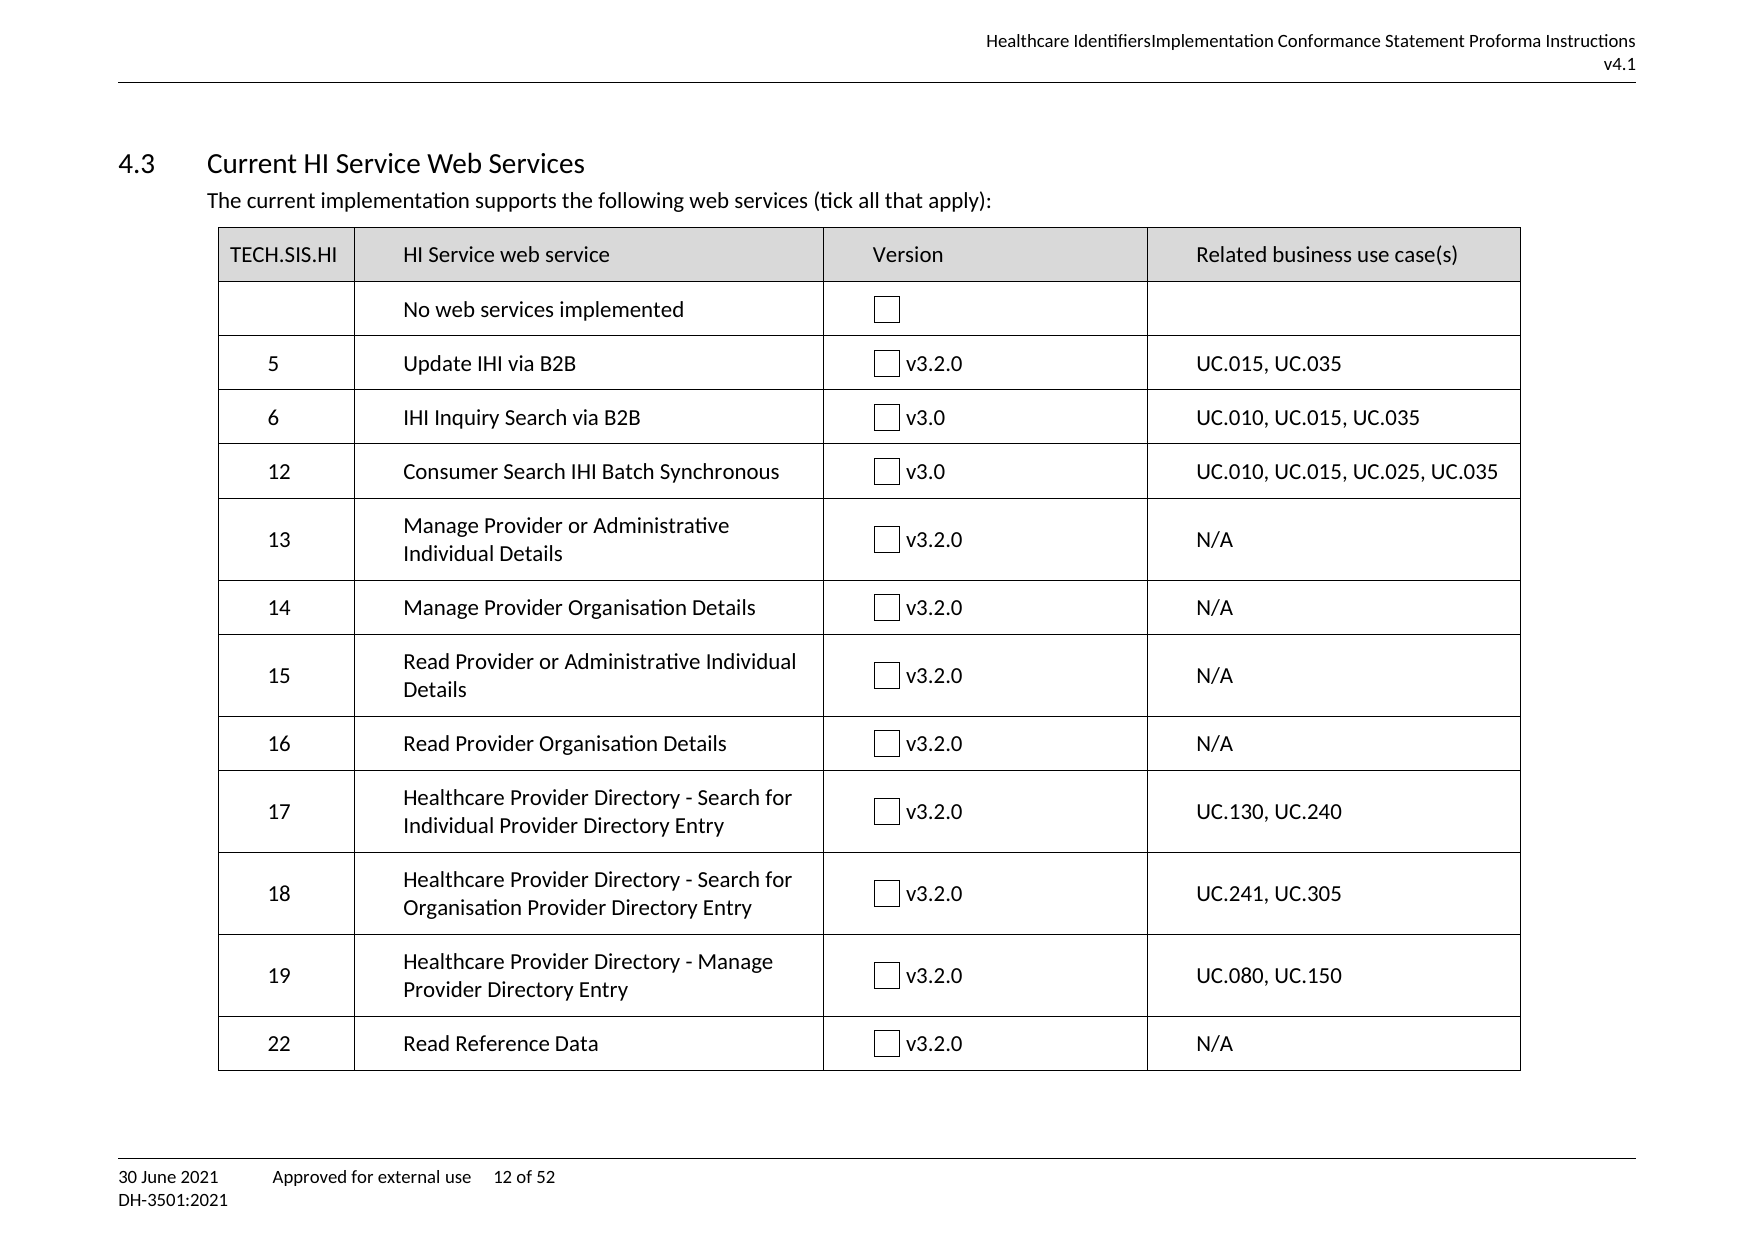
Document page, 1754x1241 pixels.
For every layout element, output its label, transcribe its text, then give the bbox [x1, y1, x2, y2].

table_header HI Service web service [355, 228, 823, 281]
text The current implementation supports the following web services (tick all that apply): [207, 187, 1636, 214]
table_cell Healthcare Provider Directory - Manage Provider Directory Entry [355, 935, 823, 1016]
table_cell [986, 935, 1147, 1016]
table_cell N/A [1148, 635, 1520, 716]
table_cell Update IHI via B2B [355, 336, 823, 389]
table_cell v3.2.0 [824, 935, 986, 1016]
table_cell v3.2.0 [824, 635, 986, 716]
table_cell N/A [1148, 1017, 1520, 1070]
table_cell 14 [219, 581, 354, 633]
table_cell v3.0 [824, 390, 986, 443]
table_cell 5 [219, 336, 354, 389]
table_cell [824, 282, 986, 335]
table_cell 18 [219, 853, 354, 934]
table_cell UC.241, UC.305 [1148, 853, 1520, 934]
table_cell 16 [219, 717, 354, 770]
table_cell 17 [219, 771, 354, 852]
table_header TECH.SIS.HI [219, 228, 354, 281]
table_header [986, 228, 1147, 281]
table_cell v3.2.0 [824, 581, 986, 633]
table_cell 12 [219, 444, 354, 497]
table_cell [986, 282, 1147, 335]
table_cell No web services implemented [355, 282, 823, 335]
table_cell [986, 1017, 1147, 1070]
table_header Version [824, 228, 986, 281]
table_cell N/A [1148, 499, 1520, 579]
table_cell v3.2.0 [824, 771, 986, 852]
table_cell [986, 581, 1147, 633]
table_cell v3.2.0 [824, 853, 986, 934]
table_cell N/A [1148, 717, 1520, 770]
table_cell [986, 444, 1147, 497]
table_cell [986, 336, 1147, 389]
table_cell 6 [219, 390, 354, 443]
table_header Related business use case(s) [1148, 228, 1520, 281]
table_cell 15 [219, 635, 354, 716]
table_cell v3.2.0 [824, 499, 986, 579]
table_cell UC.015, UC.035 [1148, 336, 1520, 389]
table_cell [986, 390, 1147, 443]
table_cell N/A [1148, 581, 1520, 633]
table_cell Healthcare Provider Directory - Search for Organisation Provider Directory Entry [355, 853, 823, 934]
table_cell [986, 771, 1147, 852]
table_cell 13 [219, 499, 354, 579]
table_cell v3.0 [824, 444, 986, 497]
table_cell IHI Inquiry Search via B2B [355, 390, 823, 443]
table_cell [986, 717, 1147, 770]
table_cell [986, 499, 1147, 579]
table_cell Read Reference Data [355, 1017, 823, 1070]
table_cell 19 [219, 935, 354, 1016]
table_cell Read Provider or Administrative Individual Details [355, 635, 823, 716]
table_cell UC.080, UC.150 [1148, 935, 1520, 1016]
table_cell v3.2.0 [824, 1017, 986, 1070]
table_cell Read Provider Organisation Details [355, 717, 823, 770]
table_cell Manage Provider or Administrative Individual Details [355, 499, 823, 579]
table_cell UC.130, UC.240 [1148, 771, 1520, 852]
table_cell UC.010, UC.015, UC.025, UC.035 [1148, 444, 1520, 497]
table_cell [1148, 282, 1520, 335]
table_cell 22 [219, 1017, 354, 1070]
table_cell [986, 853, 1147, 934]
subtitle Current HI Service Web Services [118, 145, 1636, 180]
table_cell Manage Provider Organisation Details [355, 581, 823, 633]
table_cell Consumer Search IHI Batch Synchronous [355, 444, 823, 497]
table_cell v3.2.0 [824, 336, 986, 389]
table_cell [986, 635, 1147, 716]
table_cell [219, 282, 354, 335]
table_cell Healthcare Provider Directory - Search for Individual Provider Directory Entry [355, 771, 823, 852]
table_cell UC.010, UC.015, UC.035 [1148, 390, 1520, 443]
table_cell v3.2.0 [824, 717, 986, 770]
